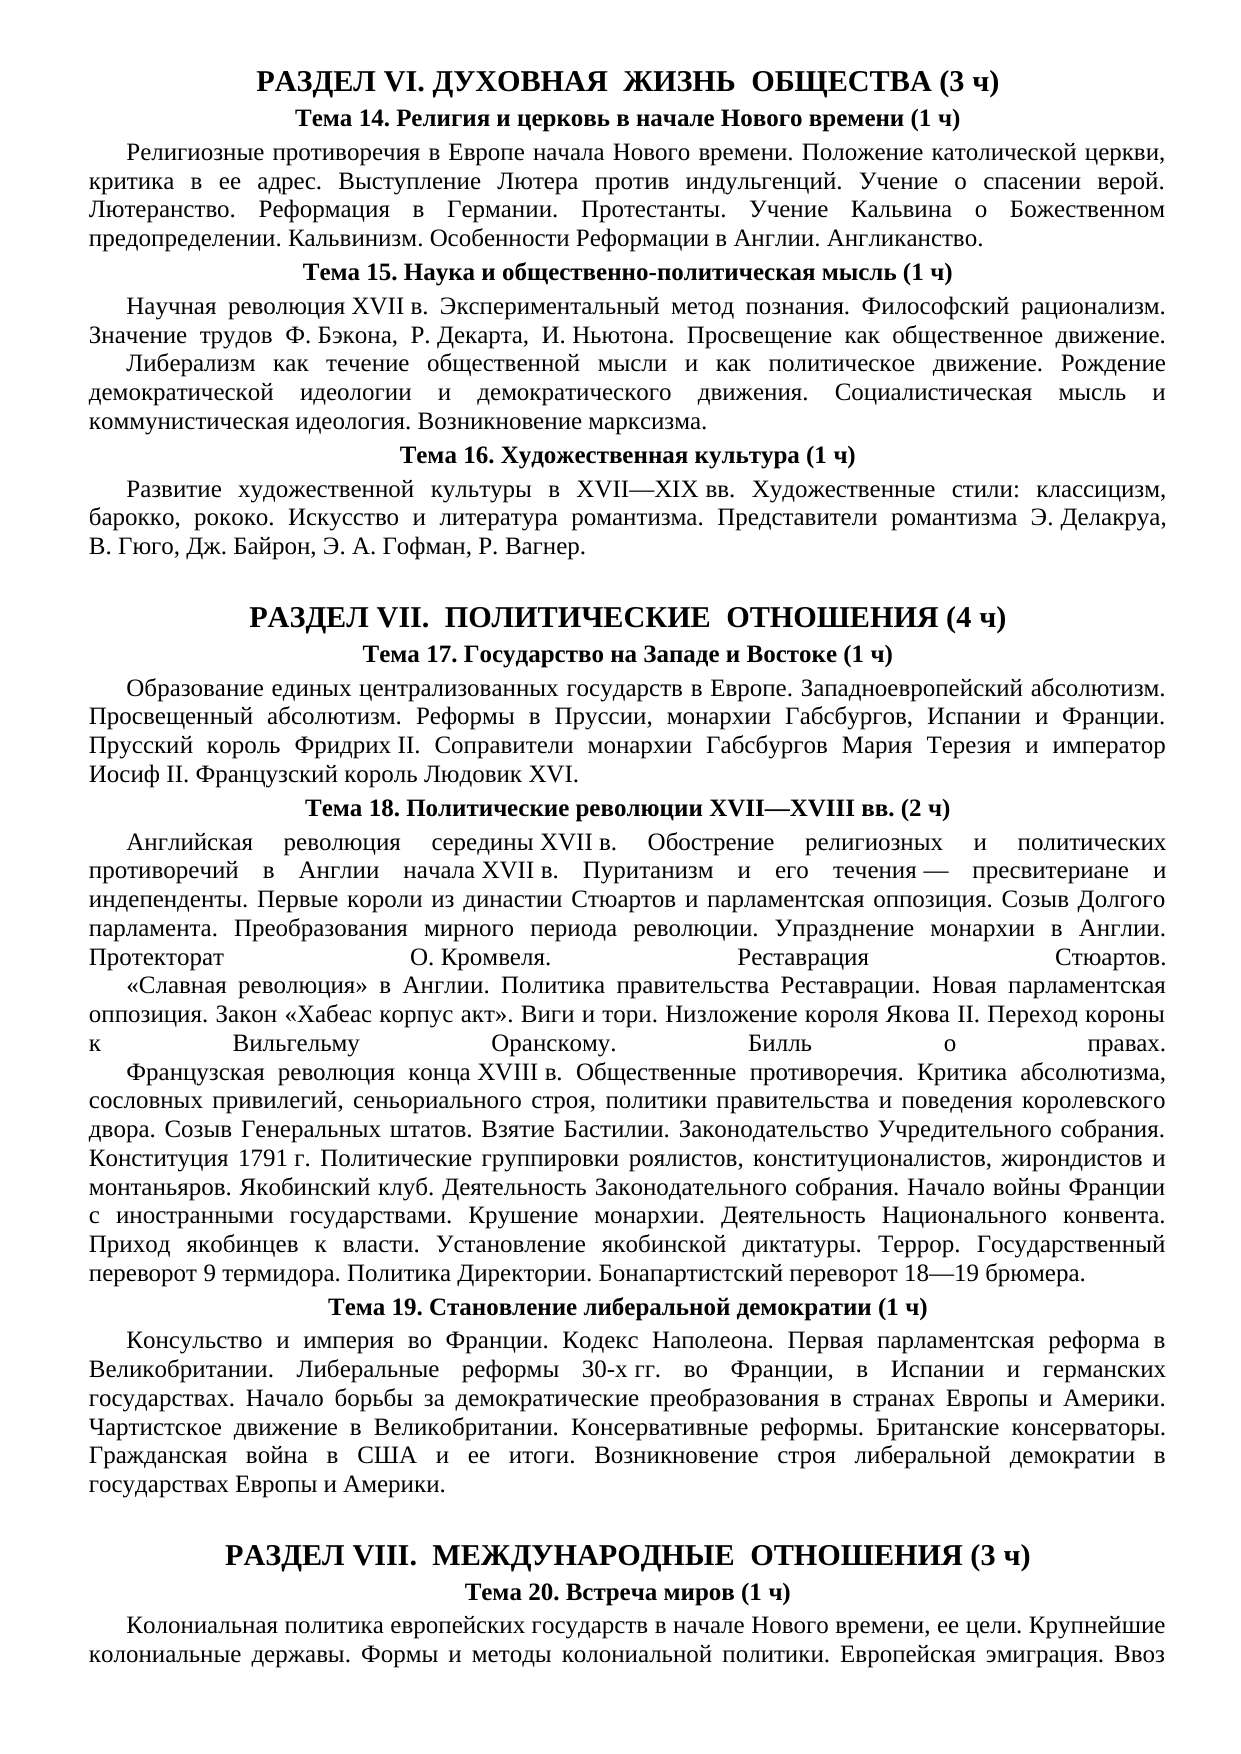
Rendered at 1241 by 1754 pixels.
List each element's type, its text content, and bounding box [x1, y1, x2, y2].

text Образование единых централизованных государств в Европе. Западноевропейский абсолютизм. Просвещенный абсолютизм. Реформы в Пруссии, монархии Габсбургов, Испании и Франции. Прусский король Фридрих II. Соправители монархии Габсбургов Мария Терезия и император Иосиф II. Французский король Людовик XVI. [89, 673, 1167, 788]
text Тема 17. Государство на Западе и Востоке (1 ч) [89, 639, 1167, 667]
text РАЗДЕЛ VI. ДУХОВНАЯ ЖИЗНЬ ОБЩЕСТВА (3 ч) [89, 63, 1167, 98]
text Английская революция середины XVII в. Обострение религиозных и политических противоречий в Англии начала XVII в. Пуританизм и его течения — пресвитериане и индепенденты. Первые короли из династии Стюартов и парламентская оппозиция. Созыв Долгого парламента. Преобразования мирного периода революции. Упразднение монархии в Англии. Протекторат О. Кромвеля. Реставрация Стюартов. «Славная революция» в Англии. Политика правительства Реставрации. Новая парламентская оппозиция. Закон «Хабеас корпус акт». Виги и тори. Низложение короля Якова II. Переход короны к Вильгельму Оранскому. Билль о правах. Французская революция конца XVIII в. Общественные противоречия. Критика абсолютизма, сословных привилегий, сеньориального строя, политики правительства и поведения королевского двора. Созыв Генеральных штатов. Взятие Бастилии. Законодательство Учредительного собрания. Конституция 1791 г. Политические группировки роялистов, конституционалистов, жирондистов и монтаньяров. Якобинский клуб. Деятельность Законодательного собрания. Начало войны Франции с иностранными государствами. Крушение монархии. Деятельность Национального конвента. Приход якобинцев к власти. Установление якобинской диктатуры. Террор. Государственный переворот 9 термидора. Политика Директории. Бонапартистский переворот 18—19 брюмера. [89, 827, 1167, 1287]
text Тема 15. Наука и общественно-политическая мысль (1 ч) [89, 257, 1167, 286]
text РАЗДЕЛ VII. ПОЛИТИЧЕСКИЕ ОТНОШЕНИЯ (4 ч) [89, 599, 1167, 634]
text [89, 1611, 1167, 1668]
text Тема 18. Политические революции XVII—XVIII вв. (2 ч) [89, 793, 1167, 821]
text Тема 20. Встреча миров (1 ч) [89, 1577, 1167, 1606]
text РАЗДЕЛ VIII. МЕЖДУНАРОДНЫЕ ОТНОШЕНИЯ (3 ч) [89, 1537, 1167, 1572]
text Тема 14. Религия и церковь в начале Нового времени (1 ч) [89, 103, 1167, 132]
text Научная революция XVII в. Экспериментальный метод познания. Философский рационализм. Значение трудов Ф. Бэкона, Р. Декарта, И. Ньютона. Просвещение как общественное движение. Либерализм как течение общественной мысли и как политическое движение. Рождение демократической идеологии и демократического движения. Социалистическая мысль и коммунистическая идеология. Возникновение марксизма. [89, 291, 1167, 435]
text Развитие художественной культуры в XVII—XIX вв. Художественные стили: классицизм, барокко, рококо. Искусство и литература романтизма. Представители романтизма Э. Делакруа, В. Гюго, Дж. Байрон, Э. А. Гофман, Р. Вагнер. [89, 474, 1167, 560]
text Тема 19. Становление либеральной демократии (1 ч) [89, 1292, 1167, 1320]
text Тема 16. Художественная культура (1 ч) [89, 440, 1167, 469]
text Консульство и империя во Франции. Кодекс Наполеона. Первая парламентская реформа в Великобритании. Либеральные реформы 30-х гг. во Франции, в Испании и германских государствах. Начало борьбы за демократические преобразования в странах Европы и Америки. Чартистское движение в Великобритании. Консервативные реформы. Британские консерваторы. Гражданская война в США и ее итоги. Возникновение строя либеральной демократии в государствах Европы и Америки. [89, 1326, 1167, 1498]
text Религиозные противоречия в Европе начала Нового времени. Положение католической церкви, критика в ее адрес. Выступление Лютера против индульгенций. Учение о спасении верой. Лютеранство. Реформация в Германии. Протестанты. Учение Кальвина о Божественном предопределении. Кальвинизм. Особенности Реформации в Англии. Англиканство. [89, 137, 1167, 252]
